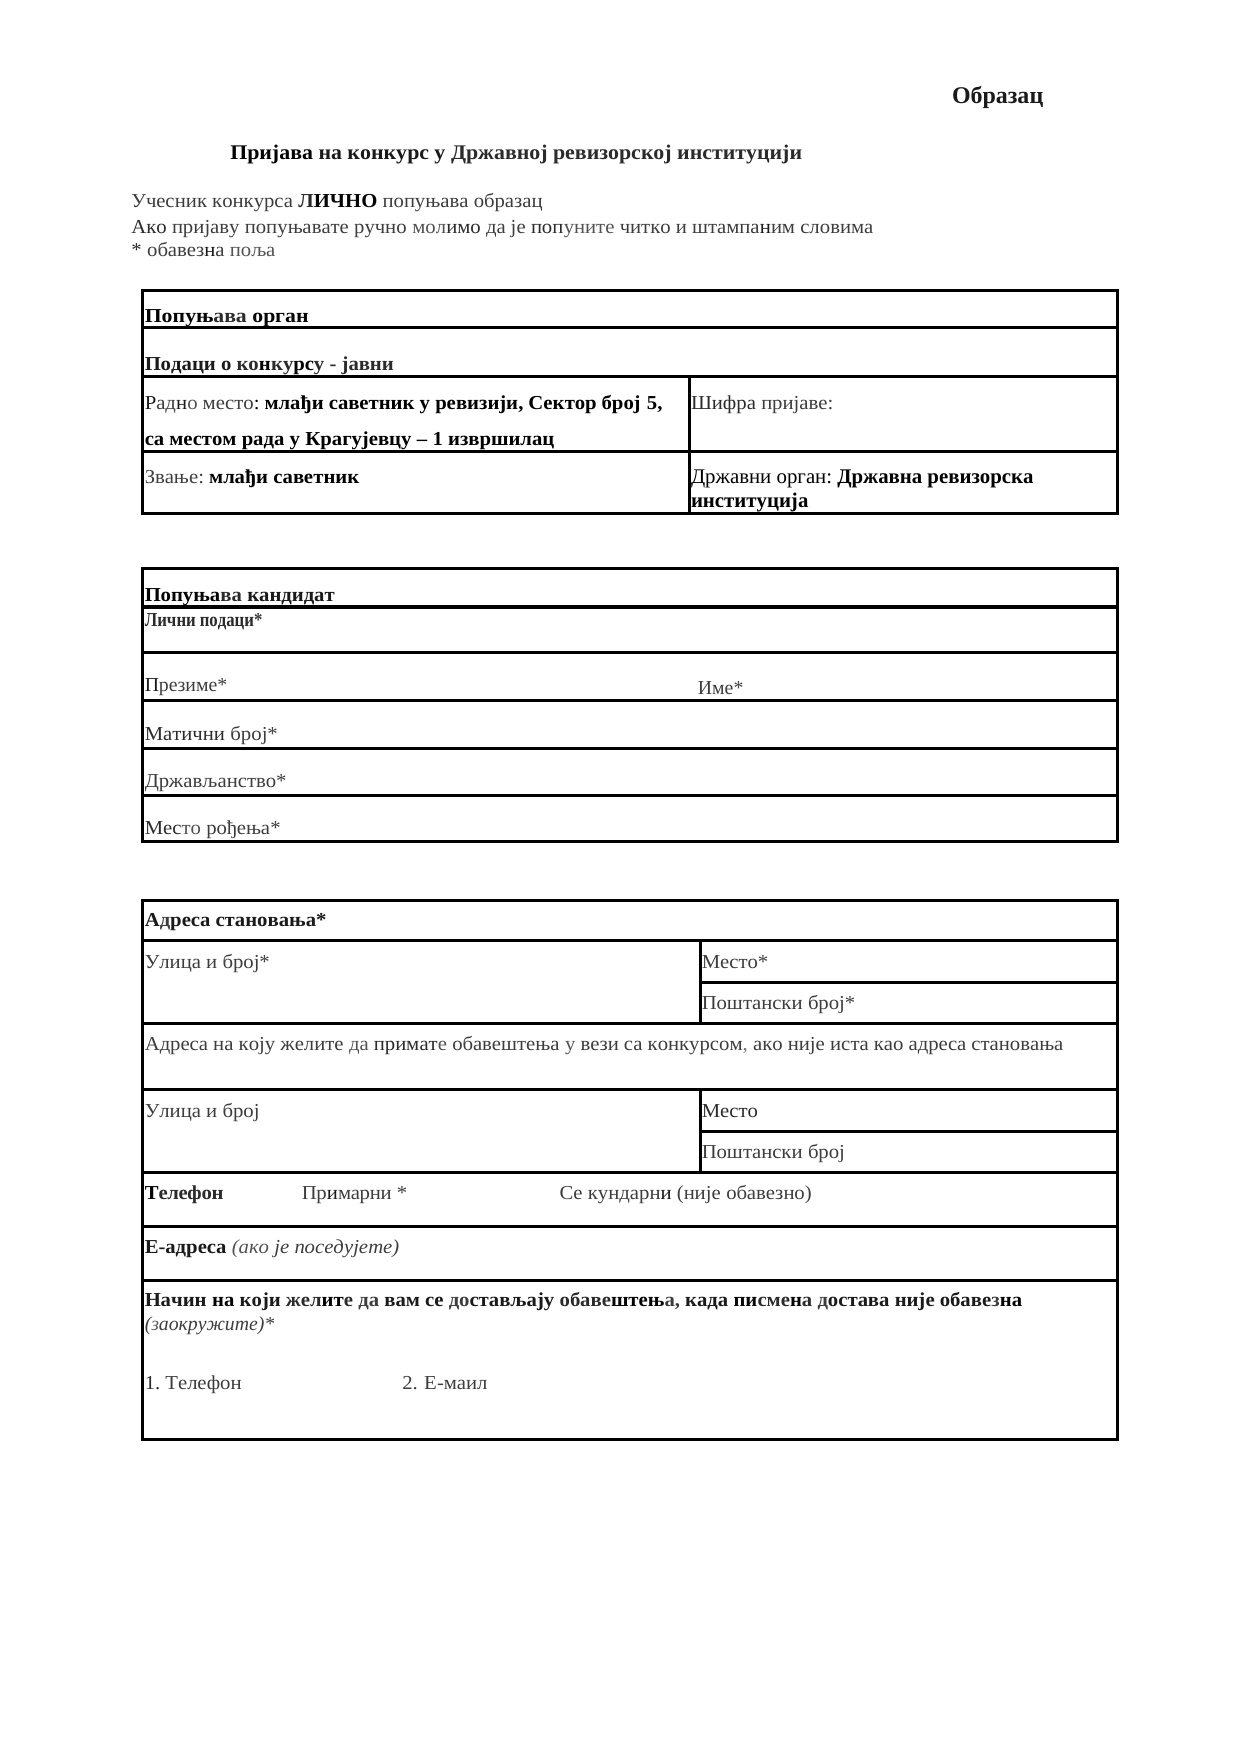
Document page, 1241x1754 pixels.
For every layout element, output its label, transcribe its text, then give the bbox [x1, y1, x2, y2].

table_cell Презиме* Име* [144, 654, 1116, 699]
table_cell Државни орган: Државна ревизорска институција [691, 453, 1116, 512]
table_header Попуњава кандидат [144, 570, 1116, 605]
table_cell Место рођења* [144, 797, 1116, 839]
table_cell Матични број* [144, 702, 1116, 747]
table_cell Подаци о конкурсу - јавни [144, 329, 1116, 375]
table_header Попуњава орган [144, 292, 1116, 326]
table_cell Телефон Примарни * Се кундарни (није обавезно) [144, 1174, 1116, 1224]
table_cell Улица и број [144, 1091, 699, 1171]
text Ако пријаву попуњавате ручно молимо да је попуните читко и штампаним словима [131, 215, 1109, 238]
table_cell Звање: млађи саветник [144, 453, 688, 512]
table_cell Улица и број* [144, 942, 699, 1022]
table_header Адреса становања* [144, 902, 1116, 939]
text Пријава на конкурс у Државној ревизорској институцији [131, 140, 802, 164]
subtitle Образац [131, 81, 1043, 109]
table_cell Шифра пријаве: [691, 378, 1116, 450]
text * обавезна поља [131, 238, 1109, 261]
table_cell Лични подаци* [144, 609, 1116, 651]
table_cell Место* [702, 942, 1116, 981]
table_cell Поштански број* [702, 984, 1116, 1022]
table_cell Адреса на коју желите да примате обавештења у вези са конкурсом, ако није иста као адреса становања [144, 1025, 1116, 1088]
table_cell Поштански број [702, 1133, 1116, 1171]
table_cell Држављанство* [144, 750, 1116, 793]
table_cell Начин на који желите да вам се достављају обавештења, када писмена достава није обавезна (заокружите)* 1. Телефон 2. Е-маил [144, 1282, 1116, 1438]
text Учесник конкурса ЛИЧНО попуњава образац [131, 189, 1109, 212]
table_cell Е-адреса (ако је поседујете) [144, 1228, 1116, 1278]
table_cell Место [702, 1091, 1116, 1130]
table_cell Радно место: млађи саветник у ревизији, Сектор број 5, са местом рада у Крагујевцу – 1 извршилац [144, 378, 688, 450]
